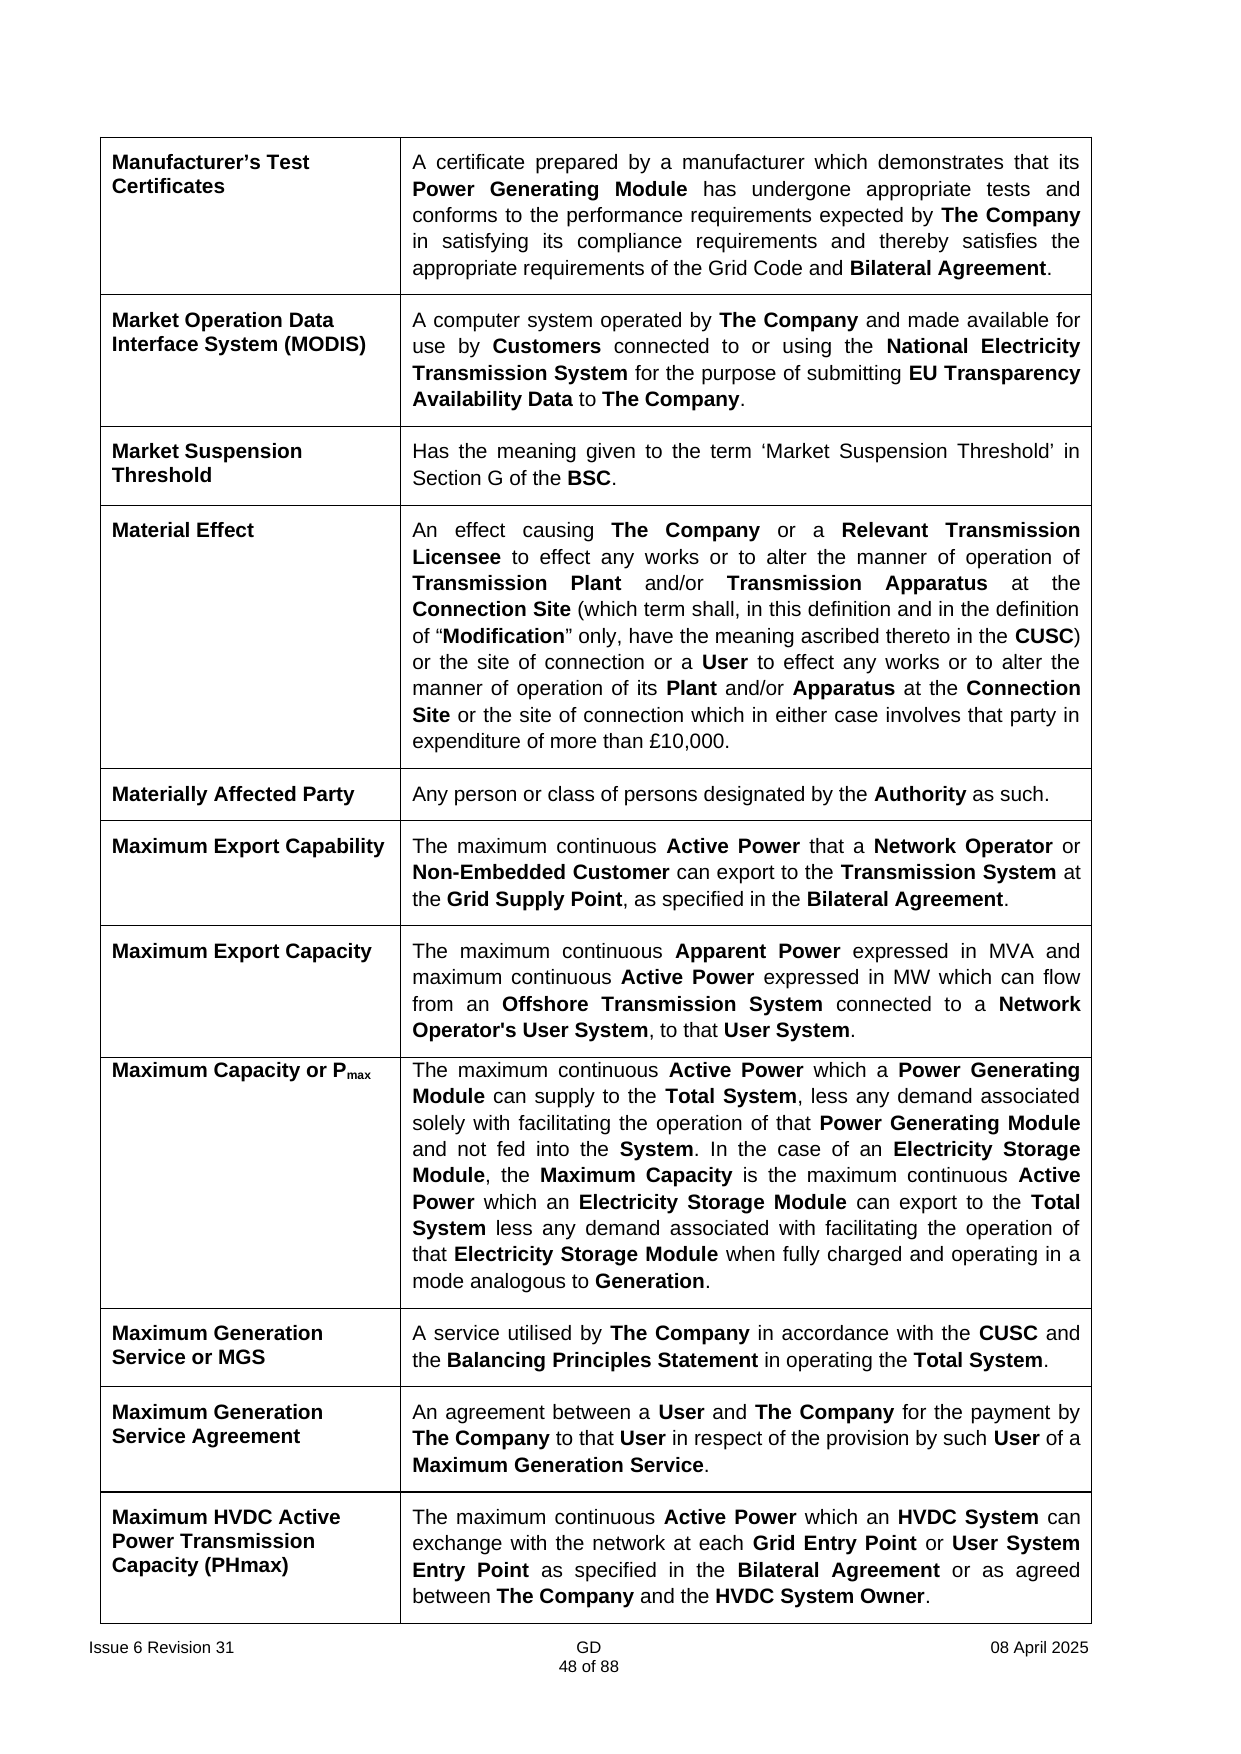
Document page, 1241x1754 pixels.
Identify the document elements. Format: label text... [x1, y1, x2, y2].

table_cell The maximum continuous Apparent Power expressed in MVA and maximum continuous Active Power expressed in MW which can flow from an Offshore Transmission System connected to a Network Operator's User System, to that User System. [401, 926, 1091, 1057]
table_cell A service utilised by The Company in accordance with the CUSC and the Balancing Principles Statement in operating the Total System. [401, 1309, 1091, 1386]
table_cell The maximum continuous Active Power that a Network Operator or Non-Embedded Customer can export to the Transmission System at the Grid Supply Point, as specified in the Bilateral Agreement. [401, 821, 1091, 925]
table_cell Manufacturer’s Test Certificates [101, 138, 400, 294]
table_cell An effect causing The Company or a Relevant Transmission Licensee to effect any works or to alter the manner of operation of Transmission Plant and/or Transmission Apparatus at the Connection Site (which term shall, in this definition and in the definition of “Modification” only, have the meaning ascribed thereto in the CUSC) or the site of connection or a User to effect any works or to alter the manner of operation of its Plant and/or Apparatus at the Connection Site or the site of connection which in either case involves that party in expenditure of more than £10,000. [401, 506, 1091, 768]
table_cell Material Effect [101, 506, 400, 768]
table_cell Maximum Capacity or Pmax [101, 1058, 400, 1307]
table_cell A computer system operated by The Company and made available for use by Customers connected to or using the National Electricity Transmission System for the purpose of submitting EU Transparency Availability Data to The Company. [401, 295, 1091, 426]
table_cell Maximum Export Capacity [101, 926, 400, 1057]
table_cell An agreement between a User and The Company for the payment by The Company to that User in respect of the provision by such User of a Maximum Generation Service. [401, 1387, 1091, 1491]
table_cell Maximum HVDC Active Power Transmission Capacity (PHmax) [101, 1493, 400, 1623]
table_cell The maximum continuous Active Power which an HVDC System can exchange with the network at each Grid Entry Point or User System Entry Point as specified in the Bilateral Agreement or as agreed between The Company and the HVDC System Owner. [401, 1493, 1091, 1623]
table_cell Materially Affected Party [101, 769, 400, 820]
table_cell Market Operation Data Interface System (MODIS) [101, 295, 400, 426]
table_cell Maximum Generation Service Agreement [101, 1387, 400, 1491]
table_cell A certificate prepared by a manufacturer which demonstrates that its Power Generating Module has undergone appropriate tests and conforms to the performance requirements expected by The Company in satisfying its compliance requirements and thereby satisfies the appropriate requirements of the Grid Code and Bilateral Agreement. [401, 138, 1091, 294]
table_cell Any person or class of persons designated by the Authority as such. [401, 769, 1091, 820]
table_cell The maximum continuous Active Power which a Power Generating Module can supply to the Total System, less any demand associated solely with facilitating the operation of that Power Generating Module and not fed into the System. In the case of an Electricity Storage Module, the Maximum Capacity is the maximum continuous Active Power which an Electricity Storage Module can export to the Total System less any demand associated with facilitating the operation of that Electricity Storage Module when fully charged and operating in a mode analogous to Generation. [401, 1058, 1091, 1307]
table_cell Maximum Export Capability [101, 821, 400, 925]
table_cell Market Suspension Threshold [101, 427, 400, 504]
table_cell Maximum Generation Service or MGS [101, 1309, 400, 1386]
table_cell Has the meaning given to the term ‘Market Suspension Threshold’ in Section G of the BSC. [401, 427, 1091, 504]
